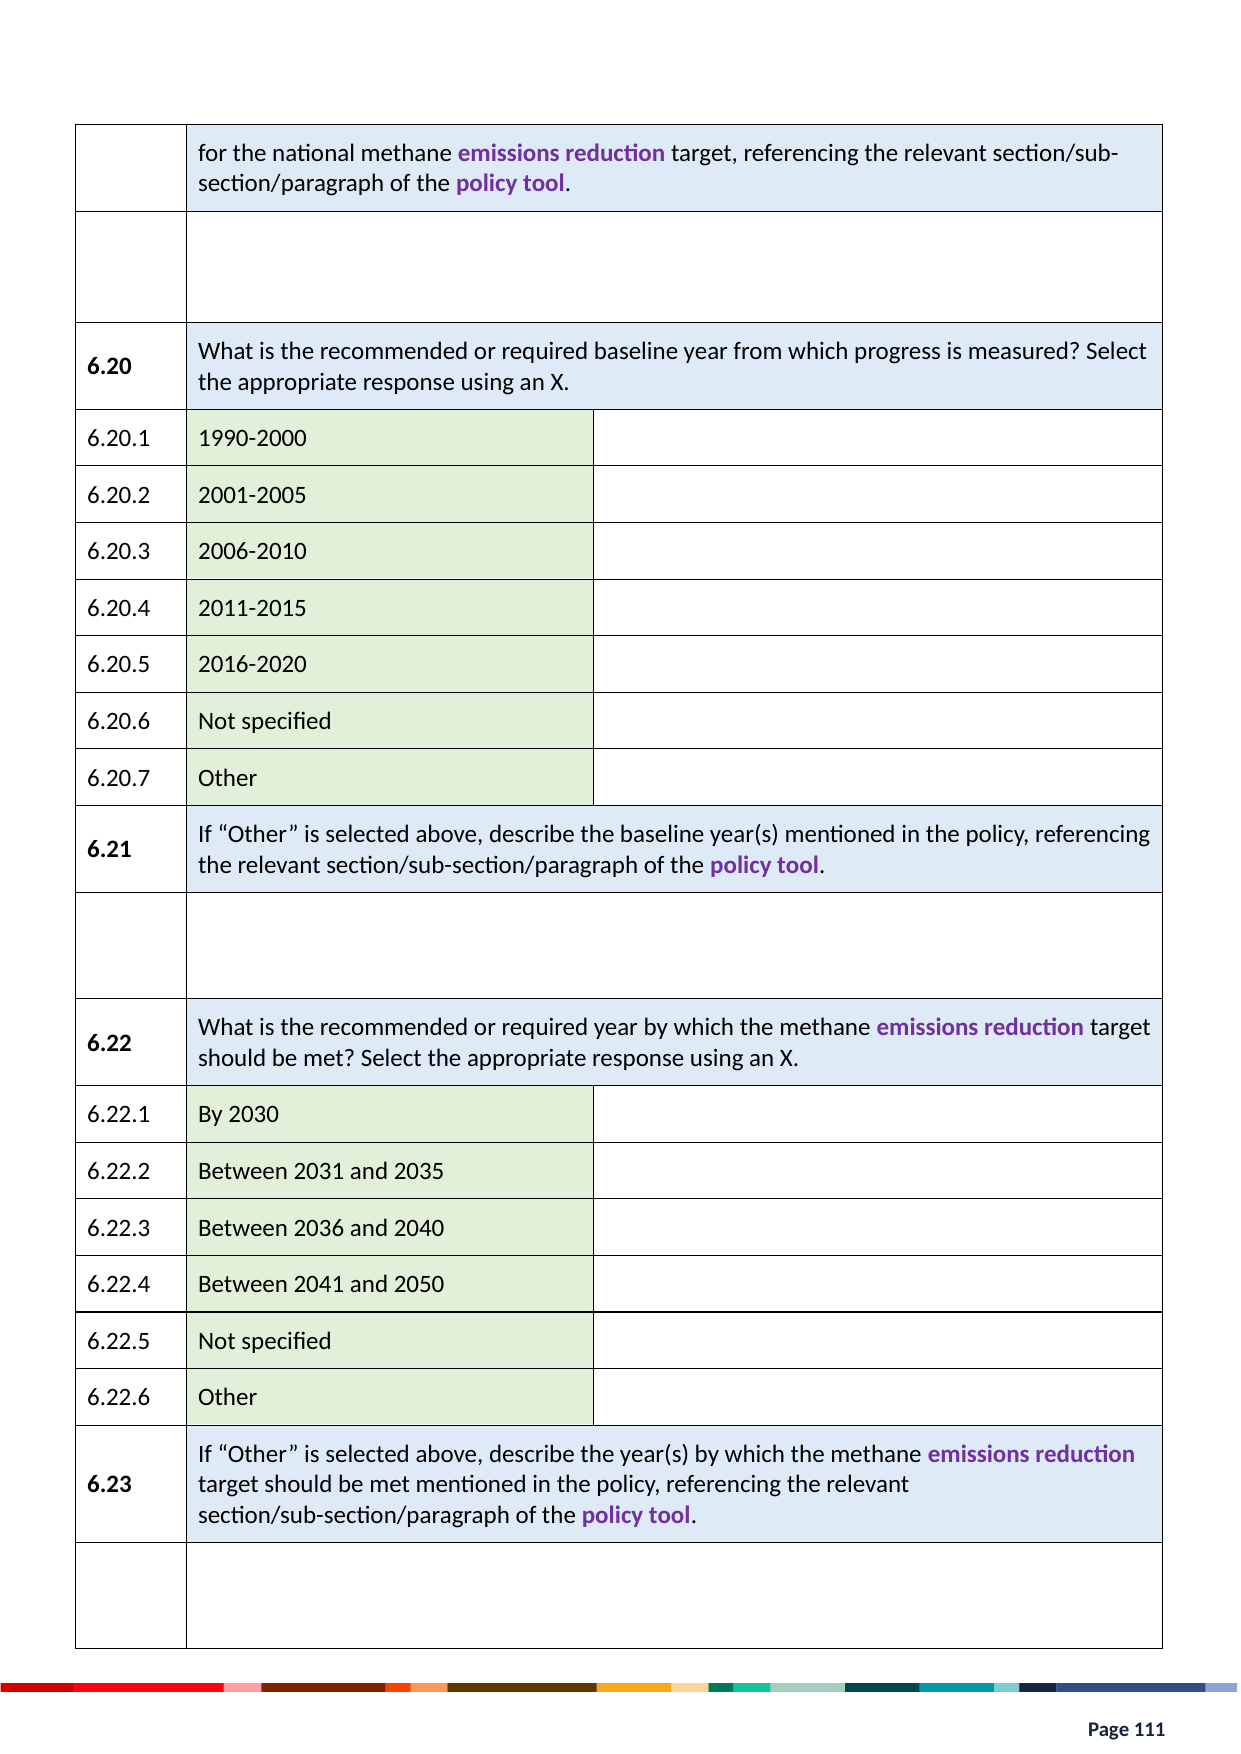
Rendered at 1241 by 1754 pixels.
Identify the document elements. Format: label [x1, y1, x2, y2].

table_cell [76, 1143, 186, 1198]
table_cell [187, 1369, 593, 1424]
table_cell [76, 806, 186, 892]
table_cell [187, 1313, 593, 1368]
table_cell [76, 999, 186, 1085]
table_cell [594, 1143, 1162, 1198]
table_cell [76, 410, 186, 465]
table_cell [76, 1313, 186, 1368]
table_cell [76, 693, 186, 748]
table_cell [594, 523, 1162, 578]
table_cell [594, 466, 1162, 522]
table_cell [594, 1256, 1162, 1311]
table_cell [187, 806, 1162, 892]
picture [0, 1683, 1236, 1692]
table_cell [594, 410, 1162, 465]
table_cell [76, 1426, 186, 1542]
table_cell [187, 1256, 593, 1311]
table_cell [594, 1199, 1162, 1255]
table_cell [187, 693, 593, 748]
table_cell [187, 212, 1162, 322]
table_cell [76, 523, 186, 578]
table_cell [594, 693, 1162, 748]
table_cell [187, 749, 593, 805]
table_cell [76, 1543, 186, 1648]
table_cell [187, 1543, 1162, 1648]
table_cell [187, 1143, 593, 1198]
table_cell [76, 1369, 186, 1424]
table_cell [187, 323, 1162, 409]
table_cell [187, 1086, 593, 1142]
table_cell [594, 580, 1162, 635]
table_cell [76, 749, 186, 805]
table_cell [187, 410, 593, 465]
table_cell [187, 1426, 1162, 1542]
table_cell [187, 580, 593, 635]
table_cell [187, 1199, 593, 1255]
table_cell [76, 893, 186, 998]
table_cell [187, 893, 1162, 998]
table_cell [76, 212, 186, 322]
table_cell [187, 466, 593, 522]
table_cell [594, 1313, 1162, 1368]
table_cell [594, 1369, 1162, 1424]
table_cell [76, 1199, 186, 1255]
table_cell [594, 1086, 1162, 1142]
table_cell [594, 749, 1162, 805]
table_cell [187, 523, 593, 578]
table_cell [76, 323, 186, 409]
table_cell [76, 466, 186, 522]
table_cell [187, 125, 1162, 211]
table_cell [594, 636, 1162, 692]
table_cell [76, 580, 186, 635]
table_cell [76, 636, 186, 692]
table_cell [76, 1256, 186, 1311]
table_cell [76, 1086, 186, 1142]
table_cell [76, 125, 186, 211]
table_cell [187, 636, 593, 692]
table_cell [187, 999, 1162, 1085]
